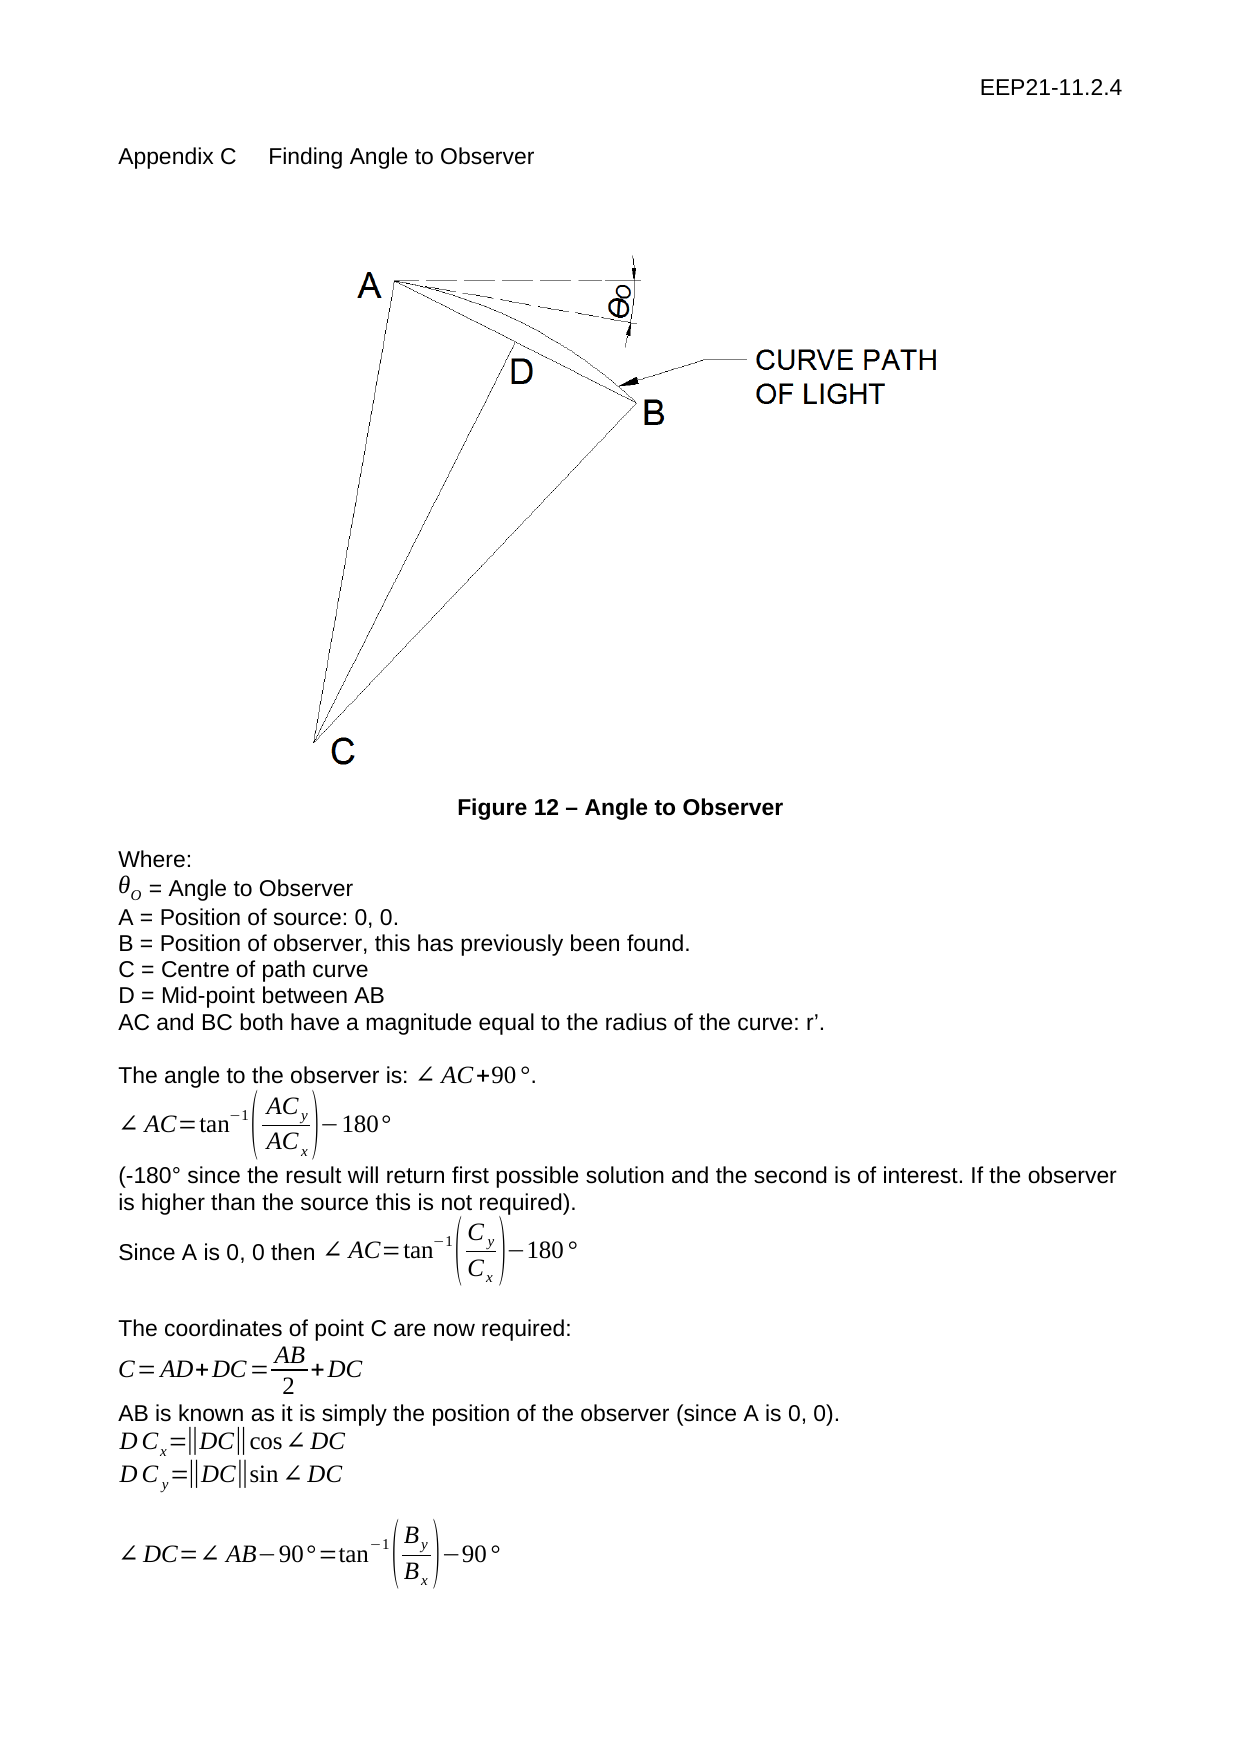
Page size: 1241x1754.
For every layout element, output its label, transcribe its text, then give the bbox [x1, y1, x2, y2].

picture [282, 228, 959, 770]
text A = Position of source: 0, 0. [118, 903, 1122, 930]
subtitle Finding Angle to Observer [118, 143, 1122, 169]
text The coordinates of point C are now required: [118, 1315, 1122, 1341]
text AC and BC both have a magnitude equal to the radius of the curve: r’. [118, 1009, 1122, 1035]
text B = Position of observer, this has previously been found. [118, 930, 1122, 956]
text AB is known as it is simply the position of the observer (since A is 0, 0). [118, 1400, 1122, 1427]
text (-180° since the result will return first possible solution and the second is of interest. If the observer is higher than the source this is not required). [118, 1162, 1122, 1215]
text The angle to the observer is: . [118, 1062, 1122, 1089]
text = Angle to Observer [118, 872, 1122, 903]
text Where: [118, 846, 1122, 872]
text Since A is 0, 0 then [118, 1215, 1122, 1288]
text C = Centre of path curve [118, 956, 1122, 982]
text D = Mid-point between AB [118, 982, 1122, 1009]
